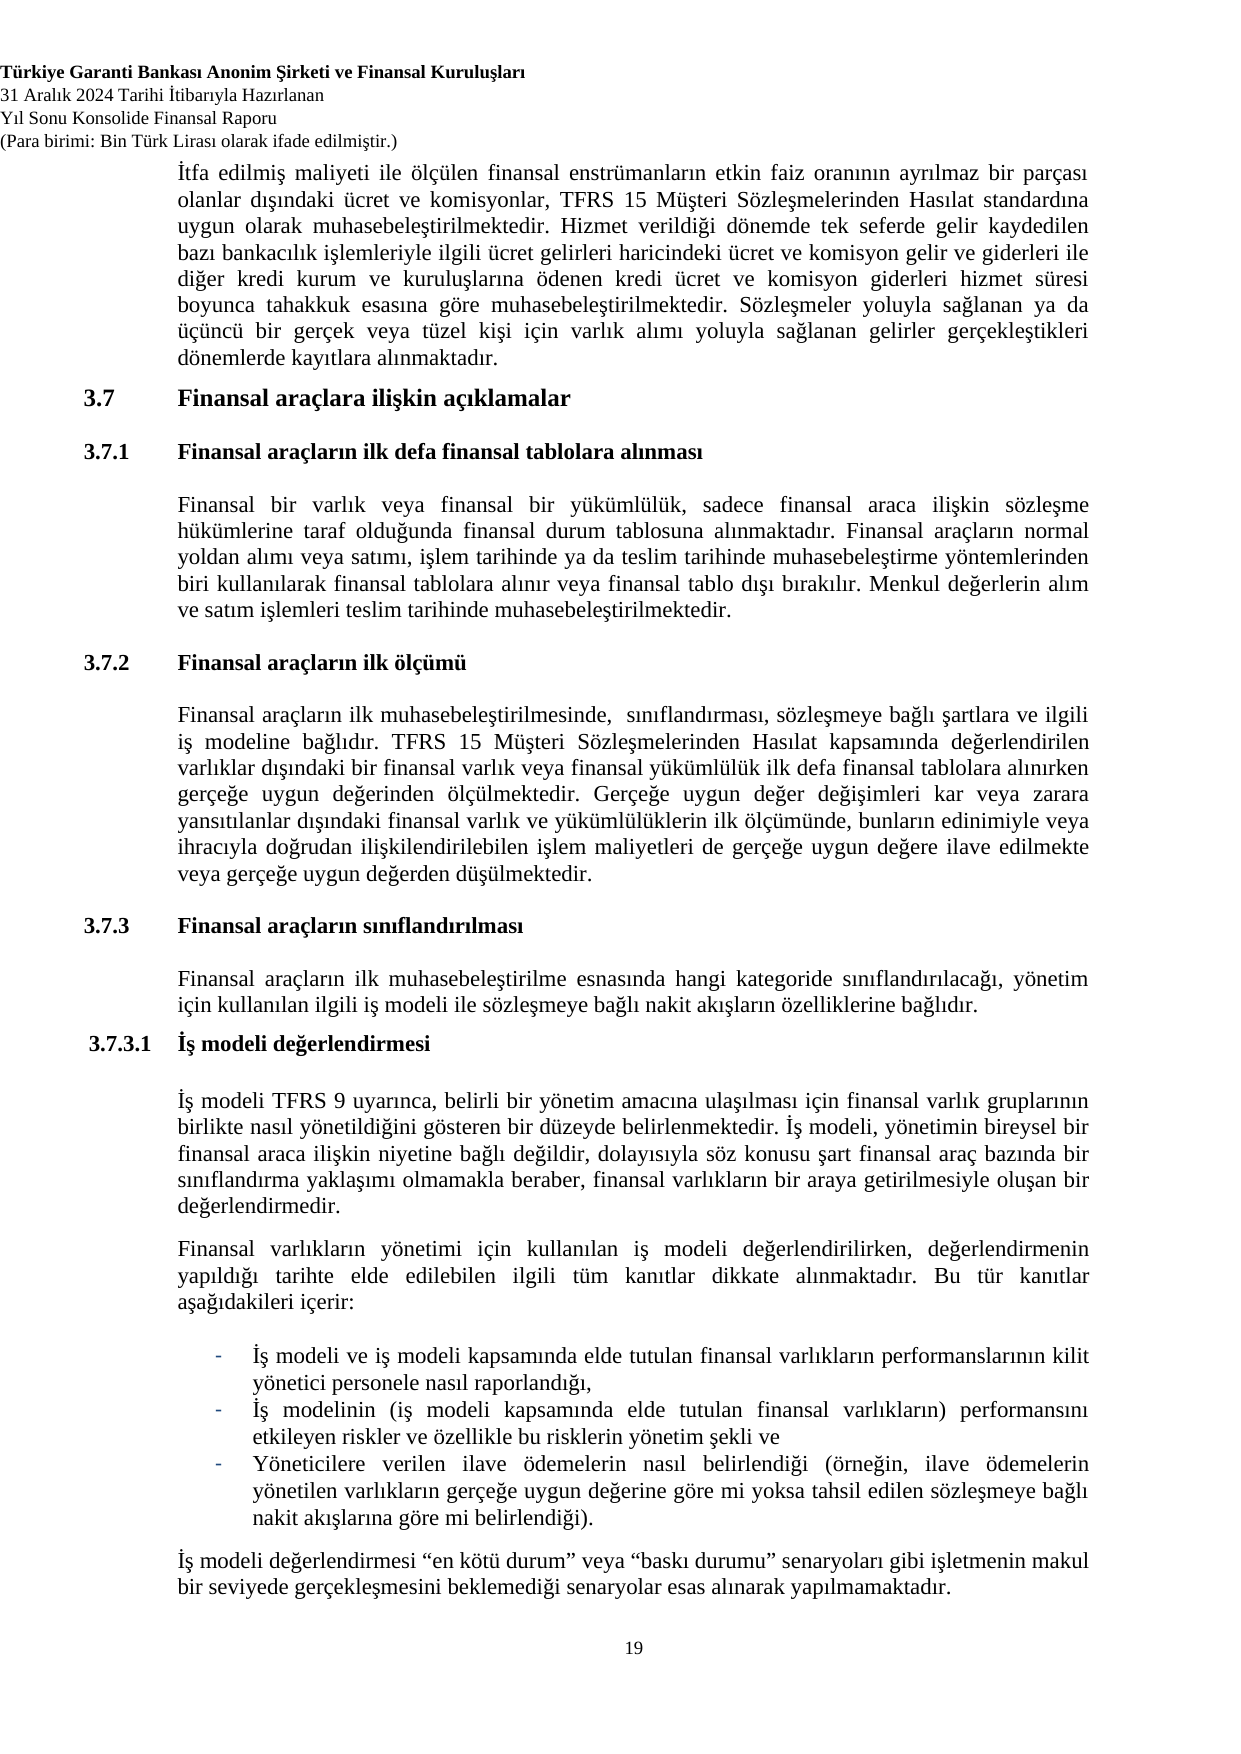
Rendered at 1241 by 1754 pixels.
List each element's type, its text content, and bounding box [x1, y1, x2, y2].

text 3.7.3.1 İş modeli değerlendirmesi [88, 1030, 1090, 1057]
text 3.7.1 Finansal araçların ilk defa finansal tablolara alınması [83, 438, 1090, 464]
text Finansal varlıkların yönetimi için kullanılan iş modeli değerlendirilirken, değerlendirmenin yapıldığı tarihte elde edilebilen ilgili tüm kanıtlar dikkate alınmaktadır. Bu tür kanıtlar aşağıdakileri içerir: [177, 1235, 1090, 1314]
list İş modelinin (iş modeli kapsamında elde tutulan finansal varlıkların) performansını etkileyen riskler ve özellikle bu risklerin yönetim şekli ve [215, 1395, 1090, 1449]
text Finansal bir varlık veya finansal bir yükümlülük, sadece finansal araca ilişkin sözleşme hükümlerine taraf olduğunda finansal durum tablosuna alınmaktadır. Finansal araçların normal yoldan alımı veya satımı, işlem tarihinde ya da teslim tarihinde muhasebeleştirme yöntemlerinden biri kullanılarak finansal tablolara alınır veya finansal tablo dışı bırakılır. Menkul değerlerin alım ve satım işlemleri teslim tarihinde muhasebeleştirilmektedir. [177, 491, 1090, 622]
text İtfa edilmiş maliyeti ile ölçülen finansal enstrümanların etkin faiz oranının ayrılmaz bir parçası olanlar dışındaki ücret ve komisyonlar, TFRS 15 Müşteri Sözleşmelerinden Hasılat standardına uygun olarak muhasebeleştirilmektedir. Hizmet verildiği dönemde tek seferde gelir kaydedilen bazı bankacılık işlemleriyle ilgili ücret gelirleri haricindeki ücret ve komisyon gelir ve giderleri ile diğer kredi kurum ve kuruluşlarına ödenen kredi ücret ve komisyon giderleri hizmet süresi boyunca tahakkuk esasına göre muhasebeleştirilmektedir. Sözleşmeler yoluyla sağlanan ya da üçüncü bir gerçek veya tüzel kişi için varlık alımı yoluyla sağlanan gelirler gerçekleştikleri dönemlerde kayıtlara alınmaktadır. [177, 159, 1090, 370]
text İş modeli TFRS 9 uyarınca, belirli bir yönetim amacına ulaşılması için finansal varlık gruplarının birlikte nasıl yönetildiğini gösteren bir düzeyde belirlenmektedir. İş modeli, yönetimin bireysel bir finansal araca ilişkin niyetine bağlı değildir, dolayısıyla söz konusu şart finansal araç bazında bir sınıflandırma yaklaşımı olmamakla beraber, finansal varlıkların bir araya getirilmesiyle oluşan bir değerlendirmedir. [177, 1087, 1090, 1219]
text 3.7 Finansal araçlara ilişkin açıklamalar [83, 383, 1095, 412]
text 3.7.2 Finansal araçların ilk ölçümü [83, 649, 1090, 675]
text 3.7.3 Finansal araçların sınıflandırılması [83, 912, 1090, 939]
text Finansal araçların ilk muhasebeleştirilmesinde, sınıflandırması, sözleşmeye bağlı şartlara ve ilgili iş modeline bağlıdır. TFRS 15 Müşteri Sözleşmelerinden Hasılat kapsamında değerlendirilen varlıklar dışındaki bir finansal varlık veya finansal yükümlülük ilk defa finansal tablolara alınırken gerçeğe uygun değerinden ölçülmektedir. Gerçeğe uygun değer değişimleri kar veya zarara yansıtılanlar dışındaki finansal varlık ve yükümlülüklerin ilk ölçümünde, bunların edinimiyle veya ihracıyla doğrudan ilişkilendirilebilen işlem maliyetleri de gerçeğe uygun değere ilave edilmekte veya gerçeğe uygun değerden düşülmektedir. [177, 701, 1090, 886]
text İş modeli değerlendirmesi “en kötü durum” veya “baskı durumu” senaryoları gibi işletmenin makul bir seviyede gerçekleşmesini beklemediği senaryolar esas alınarak yapılmamaktadır. [177, 1547, 1090, 1600]
list Yöneticilere verilen ilave ödemelerin nasıl belirlendiği (örneğin, ilave ödemelerin yönetilen varlıkların gerçeğe uygun değerine göre mi yoksa tahsil edilen sözleşmeye bağlı nakit akışlarına göre mi belirlendiği). [215, 1449, 1090, 1530]
list İş modeli ve iş modeli kapsamında elde tutulan finansal varlıkların performanslarının kilit yönetici personele nasıl raporlandığı, [215, 1341, 1090, 1395]
text Finansal araçların ilk muhasebeleştirilme esnasında hangi kategoride sınıflandırılacağı, yönetim için kullanılan ilgili iş modeli ile sözleşmeye bağlı nakit akışların özelliklerine bağlıdır. [177, 965, 1090, 1018]
